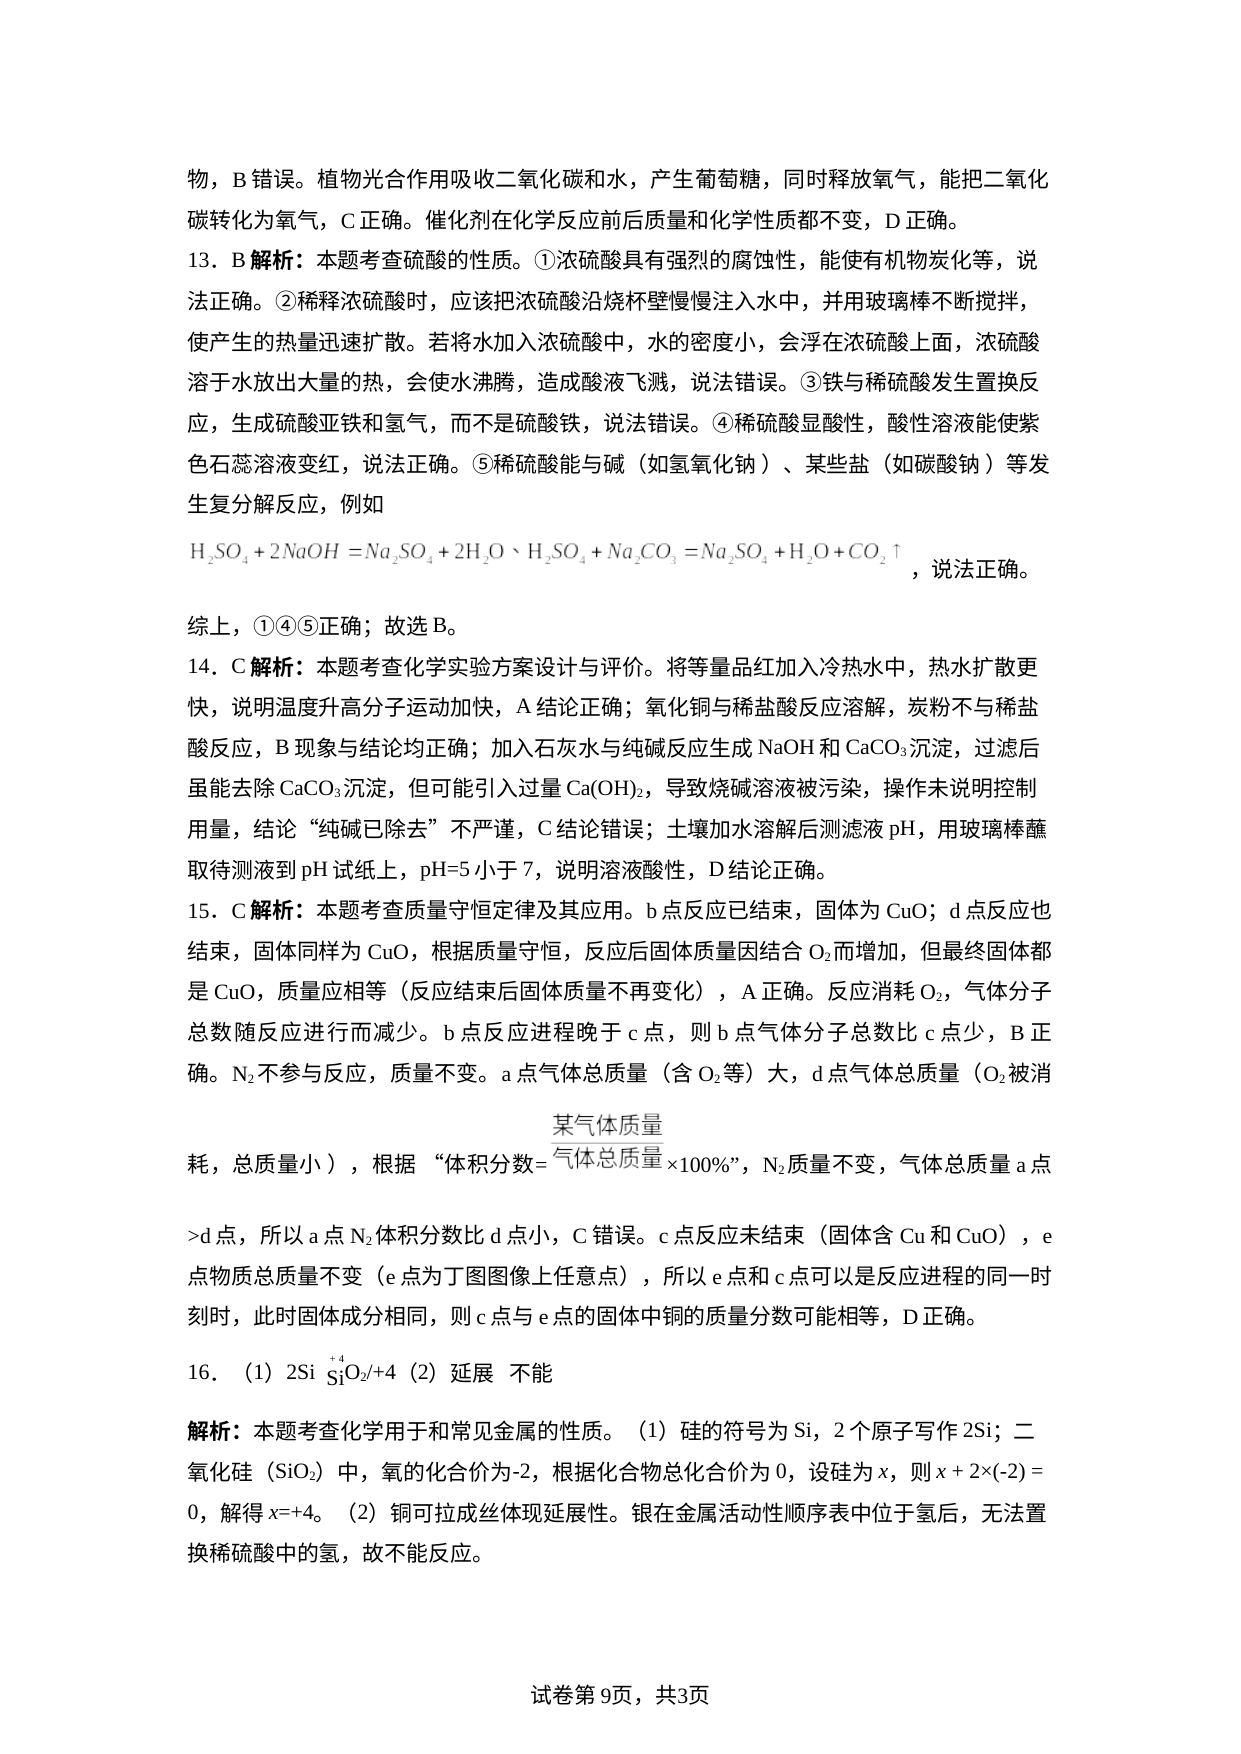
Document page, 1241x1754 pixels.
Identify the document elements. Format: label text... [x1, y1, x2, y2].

text 解析：本题考查化学用于和常见金属的性质。（1）硅的符号为Si，2个原子写作2Si；二氧化硅（SiO2）中，氧的化合价为-2，根据化合物总化合价为0，设硅为x，则x + 2×(-2) = 0，解得x=+4。（2）铜可拉成丝体现延展性。银在金属活动性顺序表中位于氢后，无法置换稀硫酸中的氢，故不能反应。 [187, 1414, 1053, 1568]
text 13．B解析：本题考查硫酸的性质。①浓硫酸具有强烈的腐蚀性，能使有机物炭化等，说法正确。②稀释浓硫酸时，应该把浓硫酸沿烧杯壁慢慢注入水中，并用玻璃棒不断搅拌，使产生的热量迅速扩散。若将水加入浓硫酸中，水的密度小，会浮在浓硫酸上面，浓硫酸溶于水放出大量的热，会使水沸腾，造成酸液飞溅，说法错误。③铁与稀硫酸发生置换反应，生成硫酸亚铁和氢气，而不是硫酸铁，说法错误。④稀硫酸显酸性，酸性溶液能使紫色石蕊溶液变红，说法正确。⑤稀硫酸能与碱（如氢氧化钠 ）、某些盐（如碳酸钠 ）等发生复分解反应，例如，说法正确。综上，①④⑤正确；故选B。 [187, 243, 1053, 641]
text 14．C解析：本题考查化学实验方案设计与评价。将等量品红加入冷热水中，热水扩散更快，说明温度升高分子运动加快，A结论正确；氧化铜与稀盐酸反应溶解，炭粉不与稀盐酸反应，B现象与结论均正确；加入石灰水与纯碱反应生成NaOH和CaCO3沉淀，过滤后虽能去除CaCO3沉淀，但可能引入过量Ca(OH)2，导致烧碱溶液被污染，操作未说明控制用量，结论“纯碱已除去”不严谨，C结论错误；土壤加水溶解后测滤液pH，用玻璃棒蘸取待测液到pH试纸上，pH=5小于7，说明溶液酸性，D结论正确。 [187, 649, 1053, 885]
text 16．（1）2Si O2/+4（2）延展 不能 [187, 1339, 1053, 1404]
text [187, 162, 1053, 235]
text 15．C解析：本题考查质量守恒定律及其应用。b点反应已结束，固体为CuO；d点反应也结束，固体同样为CuO，根据质量守恒，反应后固体质量因结合O2而增加，但最终固体都是CuO，质量应相等（反应结束后固体质量不再变化），A正确。反应消耗O2，气体分子总数随反应进行而减少。b点反应进程晚于c点，则b点气体分子总数比c点少，B正确。N2不参与反应，质量不变。a点气体总质量（含O2等）大，d点气体总质量（O2被消耗，总质量小 ），根据 “体积分数=×100%”，N2质量不变，气体总质量a点>d点，所以a点N2体积分数比d点小，C错误。c点反应未结束（固体含Cu和CuO），e点物质总质量不变（e点为丁图图像上任意点），所以e点和c点可以是反应进程的同一时刻时，此时固体成分相同，则c点与e点的固体中铜的质量分数可能相等，D正确。 [187, 893, 1053, 1331]
